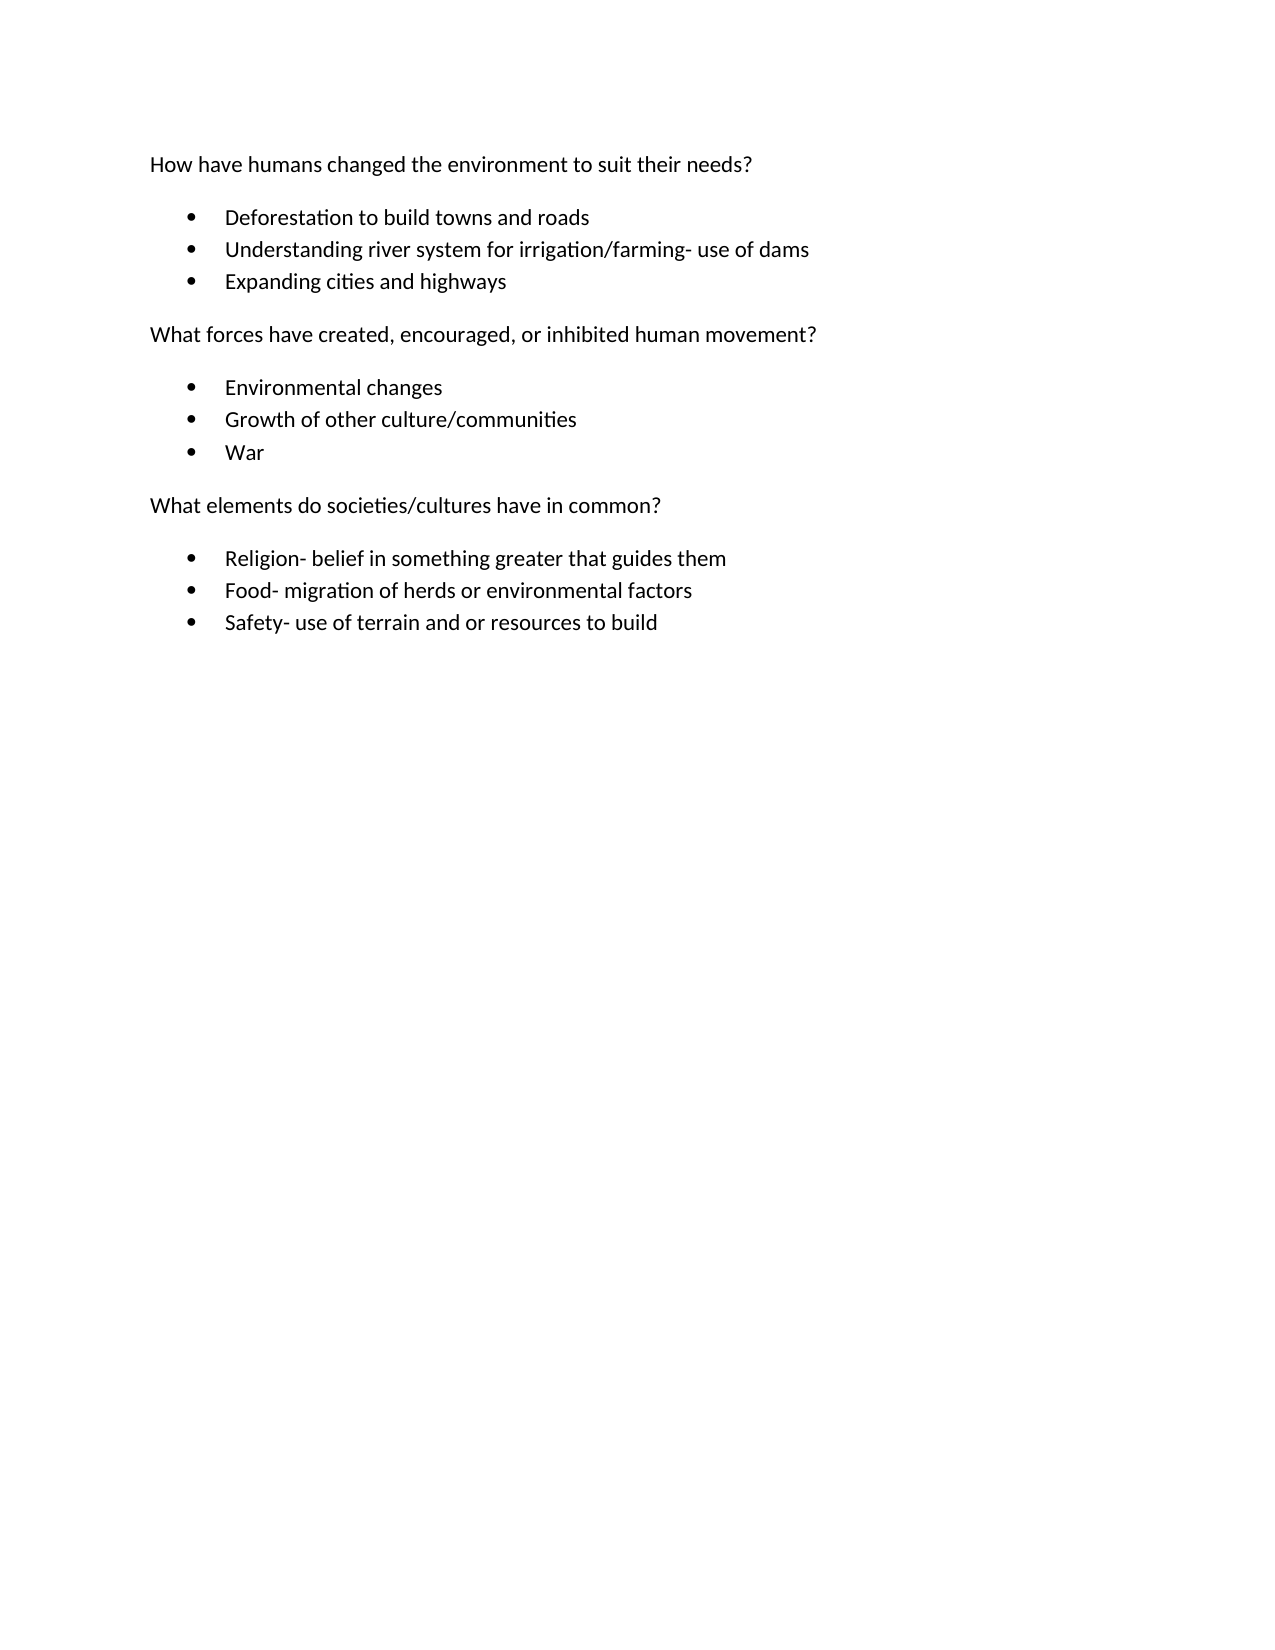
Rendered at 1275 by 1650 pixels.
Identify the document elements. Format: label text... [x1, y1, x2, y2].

list War [187, 438, 1125, 466]
list Environmental changes [187, 373, 1125, 401]
list Religion- belief in something greater that guides them [187, 544, 1125, 572]
text How have humans changed the environment to suit their needs? [150, 150, 1125, 178]
list Deforestation to build towns and roads [187, 203, 1125, 231]
list Food- migration of herds or environmental factors [187, 576, 1125, 604]
list Expanding cities and highways [187, 267, 1125, 295]
list Understanding river system for irrigation/farming- use of dams [187, 235, 1125, 263]
text What forces have created, encouraged, or inhibited human movement? [150, 320, 1125, 348]
text What elements do societies/cultures have in common? [150, 491, 1125, 519]
list Safety- use of terrain and or resources to build [187, 608, 1125, 636]
list Growth of other culture/communities [187, 406, 1125, 434]
